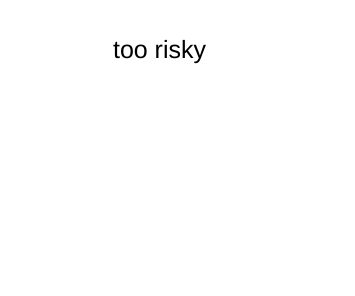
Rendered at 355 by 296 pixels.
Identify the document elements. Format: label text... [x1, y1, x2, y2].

text too risky [113, 35, 242, 64]
